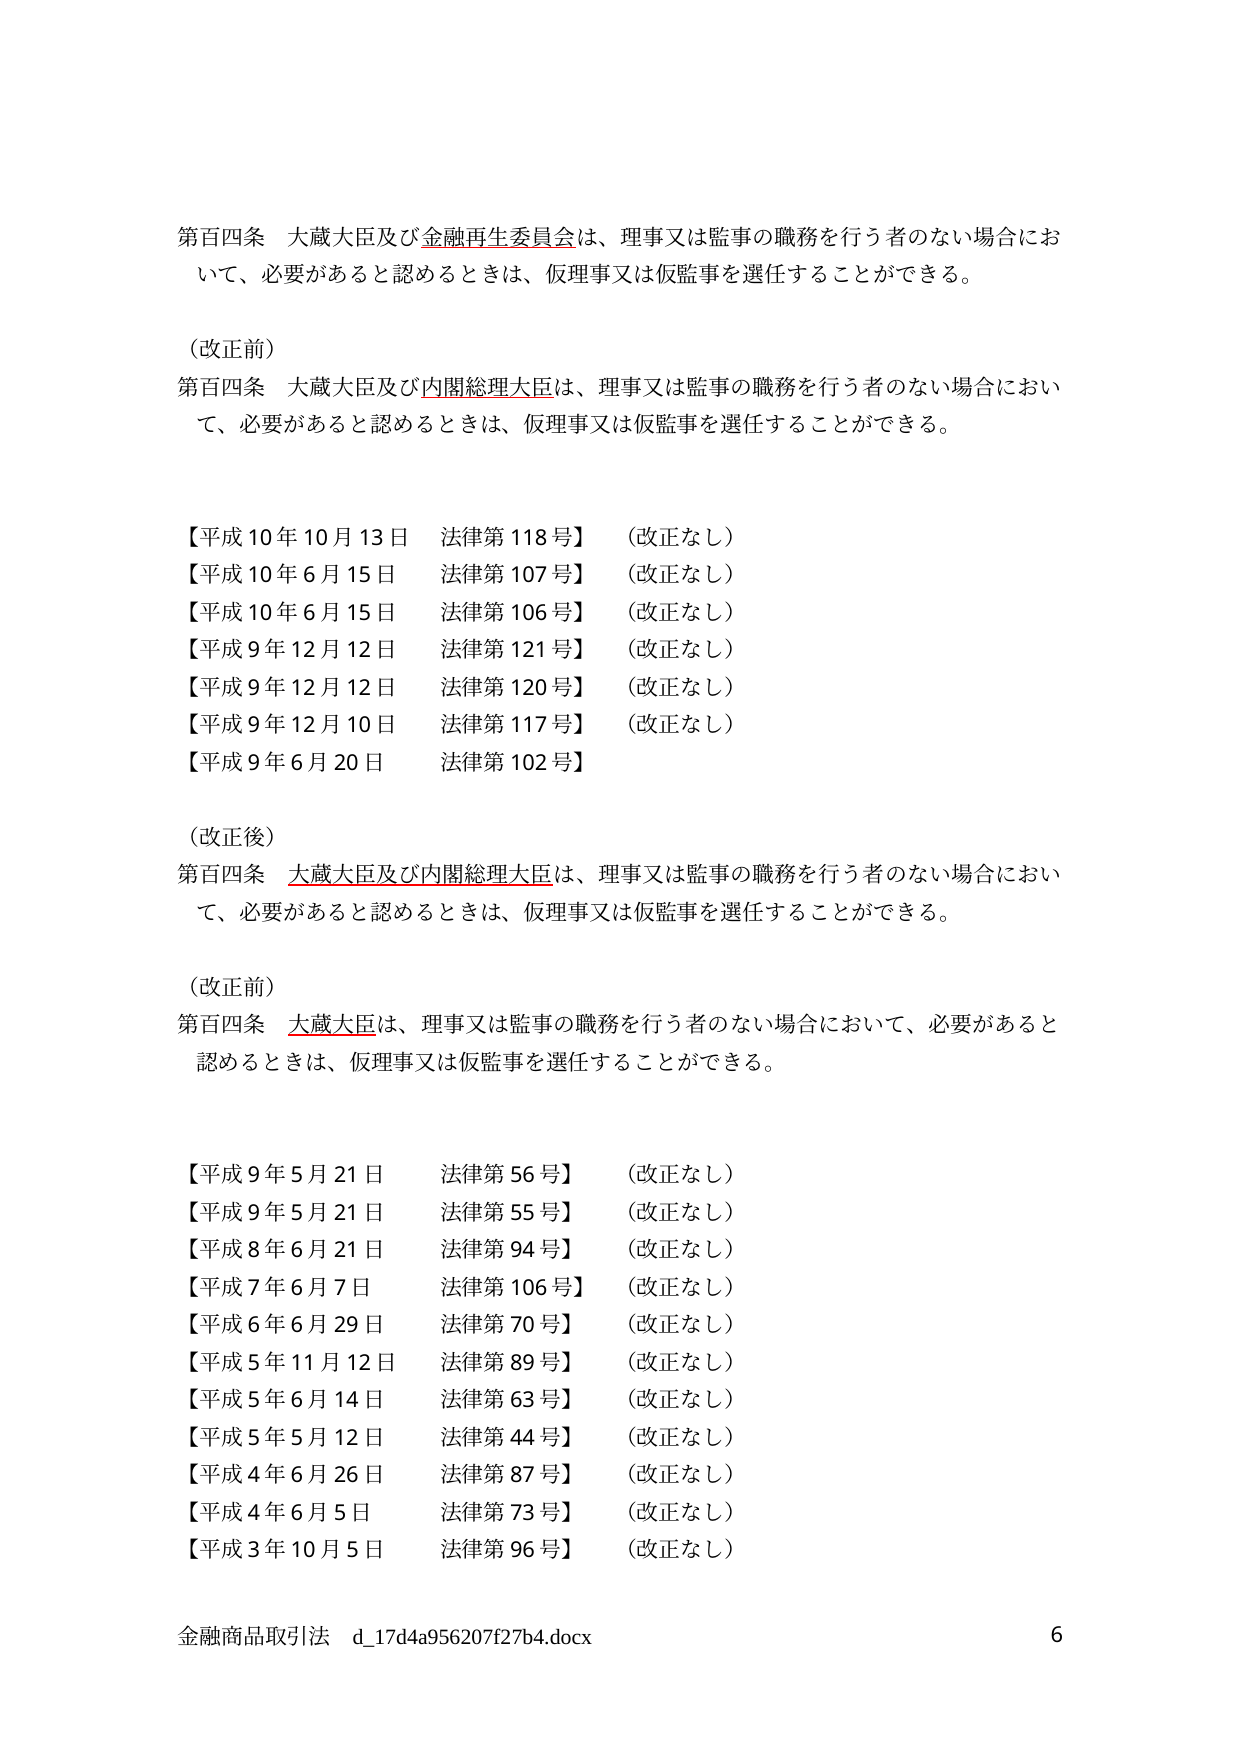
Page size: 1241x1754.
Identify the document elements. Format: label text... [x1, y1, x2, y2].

text 【平成5年11月12日 法律第89号】 （改正なし） [177, 1342, 1063, 1379]
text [177, 217, 1063, 292]
text 第百四条 大蔵大臣は、理事又は監事の職務を行う者のない場合において、必要があると認めるときは、仮理事又は仮監事を選任することができる。 [177, 1004, 1063, 1079]
text 【平成10年10月13日 法律第118号】 （改正なし） [177, 517, 1063, 554]
text 【平成6年6月29日 法律第70号】 （改正なし） [177, 1304, 1063, 1342]
text 【平成9年12月12日 法律第120号】 （改正なし） [177, 667, 1063, 704]
text 【平成9年12月12日 法律第121号】 （改正なし） [177, 629, 1063, 667]
text 【平成10年6月15日 法律第107号】 （改正なし） [177, 554, 1063, 592]
text （改正前） [177, 967, 1063, 1004]
text 【平成10年6月15日 法律第106号】 （改正なし） [177, 592, 1063, 629]
text 【平成8年6月21日 法律第94号】 （改正なし） [177, 1229, 1063, 1267]
text 【平成3年10月5日 法律第96号】 （改正なし） [177, 1529, 1063, 1567]
text 【平成9年12月10日 法律第117号】 （改正なし） [177, 704, 1063, 742]
text 【平成5年5月12日 法律第44号】 （改正なし） [177, 1417, 1063, 1454]
text 【平成4年6月26日 法律第87号】 （改正なし） [177, 1454, 1063, 1492]
text （改正後） [177, 817, 1063, 854]
text 【平成9年5月21日 法律第56号】 （改正なし） [177, 1154, 1063, 1192]
text （改正前） [177, 329, 1063, 367]
text 【平成9年6月20日 法律第102号】 [177, 742, 1063, 779]
text 【平成4年6月5日 法律第73号】 （改正なし） [177, 1492, 1063, 1529]
text 【平成7年6月7日 法律第106号】 （改正なし） [177, 1267, 1063, 1304]
text 【平成5年6月14日 法律第63号】 （改正なし） [177, 1379, 1063, 1417]
text 第百四条 大蔵大臣及び内閣総理大臣は、理事又は監事の職務を行う者のない場合において、必要があると認めるときは、仮理事又は仮監事を選任することができる。 [177, 367, 1063, 442]
text 第百四条 大蔵大臣及び内閣総理大臣は、理事又は監事の職務を行う者のない場合において、必要があると認めるときは、仮理事又は仮監事を選任することができる。 [177, 854, 1063, 929]
text 【平成9年5月21日 法律第55号】 （改正なし） [177, 1192, 1063, 1229]
